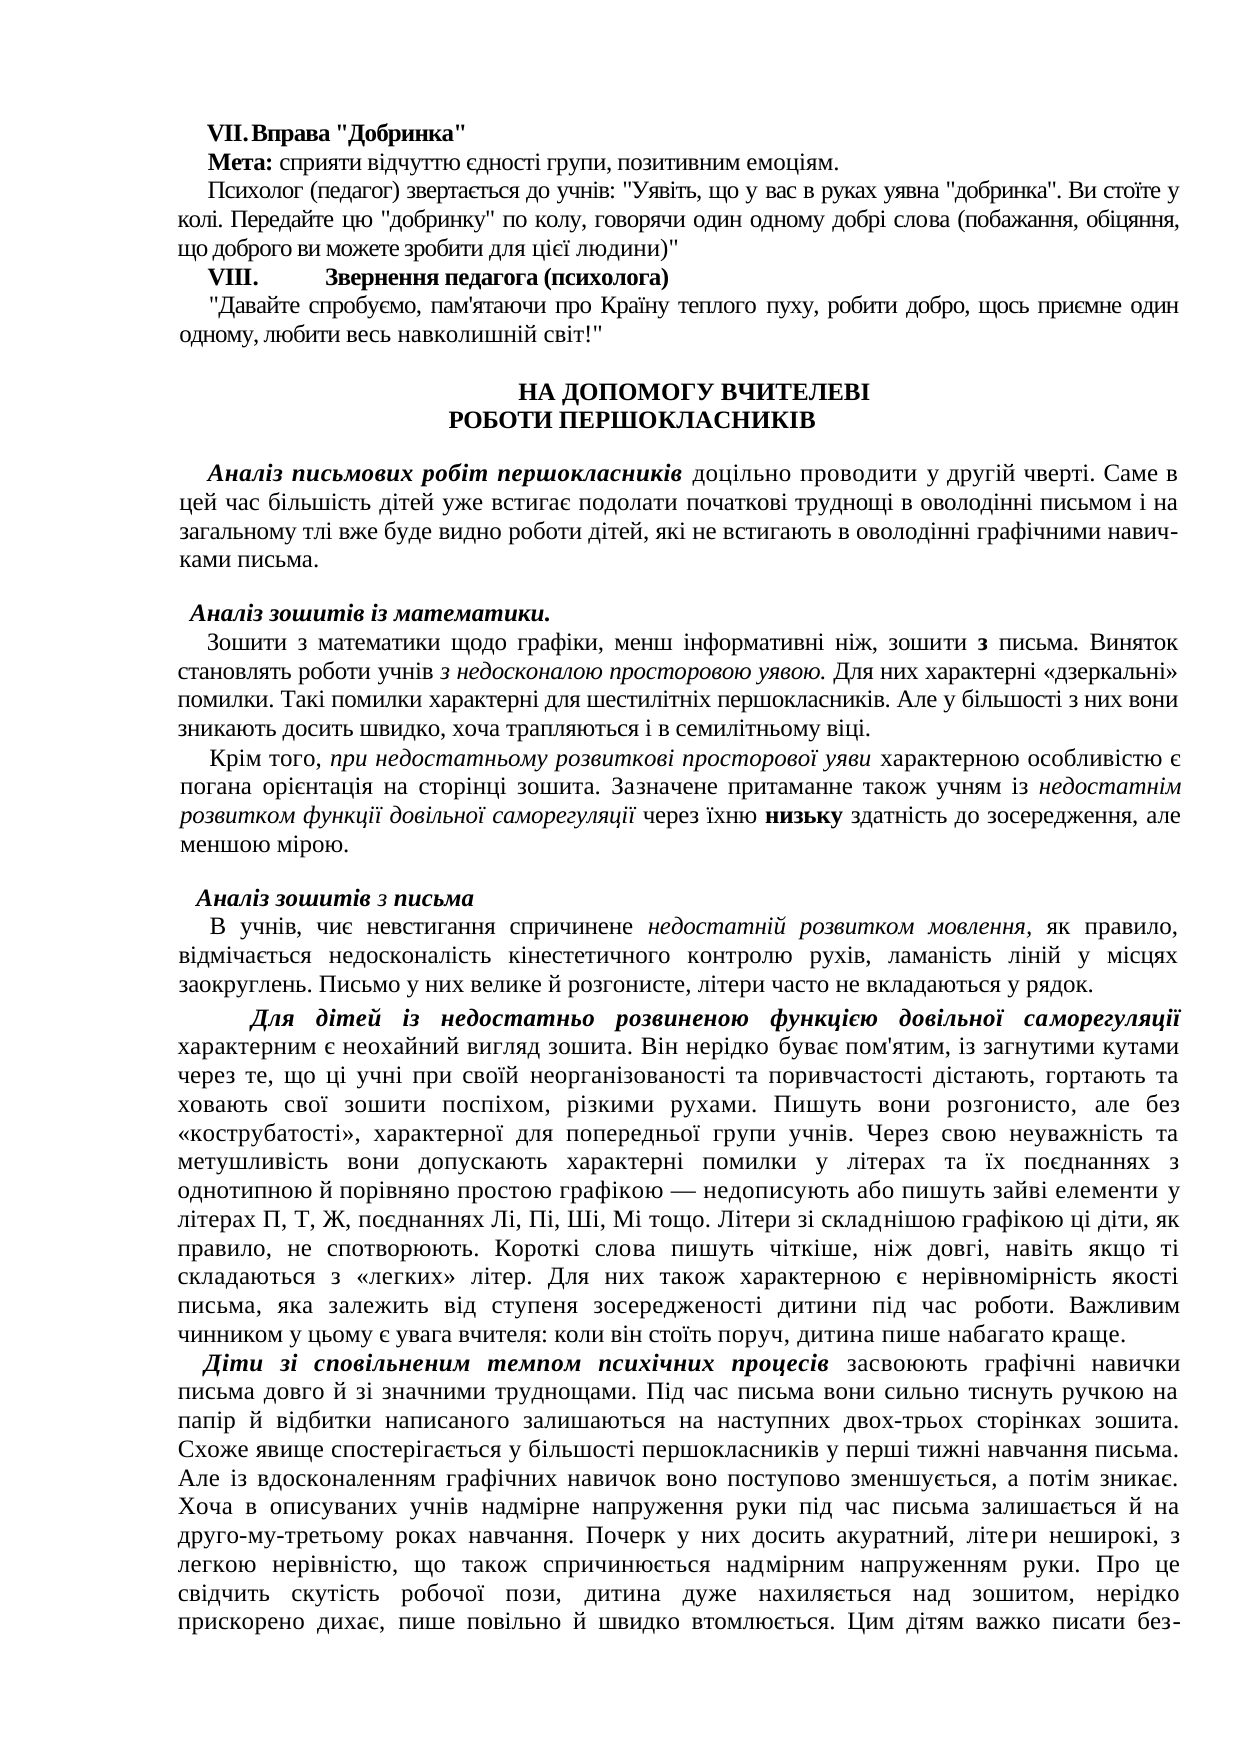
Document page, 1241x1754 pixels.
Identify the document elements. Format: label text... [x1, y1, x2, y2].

text РОБОТИ ПЕРШОКЛАСНИКІВ [328, 406, 1049, 434]
text Для дітей із недостатньо розвиненою функцією довільної саморегуляції характерним є неохайний вигляд зошита. Він нерідко буває пом'ятим, із загнутими кутами через те, що ці учні при своїй неорганізованості та поривчастості дістають, гортають та ховають свої зошити поспіхом, різкими рухами. Пишуть вони розгонисто, але без «кострубатості», характерної для попередньої групи учнів. Через свою неуважність та метушливість вони допускають характерні помилки у літерах та їх поєднаннях з однотипною й порівняно простою графікою — недописують або пишуть зайві елементи у літерах П, Т, Ж, поєднаннях Лі, Пі, Ші, Мі тощо. Літери зі складнішою графікою ці діти, як правило, не спотворюють. Короткі слова пишуть чіткіше, ніж довгі, навіть якщо ті складаються з «легких» літер. Для них також характерною є нерівномірність якості письма, яка залежить від ступеня зосередженості дитини під час роботи. Важливим чинником у цьому є увага вчителя: коли він стоїть поруч, дитина пише набагато краще. [177, 1003, 1180, 1348]
text Крім того, при недостатньому розвиткові просторової уяви характерною особливістю є погана орієнтація на сторінці зошита. Зазначене притаманне також учням із недостатнім розвитком функції довільної саморегуляції через їхню низьку здатність до зосередження, але меншою мірою. [180, 743, 1181, 858]
text Психолог (педагог) звертається до учнів: "Уявіть, що у вас в руках уявна "добринка". Ви стоїте у колі. Передайте цю "добринку" по колу, говорячи один одному добрі слова (побажання, обіцяння, що доброго ви можете зробити для цієї людини)" [177, 176, 1180, 262]
text Мета: сприяти відчуттю єдності групи, позитивним емоціям. [178, 147, 1179, 176]
text Зошити з математики щодо графіки, менш інформативні ніж, зошити з письма. Виняток становлять роботи учнів з недосконалою просторовою уявою. Для них характерні «дзеркальні» помилки. Такі помилки характерні для шестилітніх першокласників. Але у більшості з них вони зникають досить швидко, хоча трапляються і в семилітньому віці. [177, 627, 1178, 742]
text Аналіз письмових робіт першокласників доцільно проводити у другій чверті. Саме в цей час більшість дітей уже встигає подолати початкові труднощі в оволодінні письмом і на загальному тлі вже буде видно роботи дітей, які не встигають в оволодінні графічними навичками письма. [179, 458, 1178, 573]
text Аналіз зошитів з письма [177, 883, 1177, 911]
text VII. Вправа "Добринка" [207, 118, 1181, 147]
text Аналіз зошитів із математики. [177, 598, 1176, 627]
text "Давайте спробуємо, пам'ятаючи про Країну теплого пуху, робити добро, щось приємне один одному, любити весь навколишній світ!" [179, 291, 1180, 348]
text В учнів, чиє невстигання спричинене недостатній розвитком мовлення, як правило, відмічається недосконалість кінестетичного контролю рухів, ламаність ліній у місцях заокруглень. Письмо у них велике й розгонисте, літери часто не вкладаються у рядок. [178, 911, 1178, 998]
text VIII. Звернення педагога (психолога) [207, 262, 1181, 291]
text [178, 1348, 1181, 1635]
text НА ДОПОМОГУ ВЧИТЕЛЕВІ [179, 377, 1180, 406]
